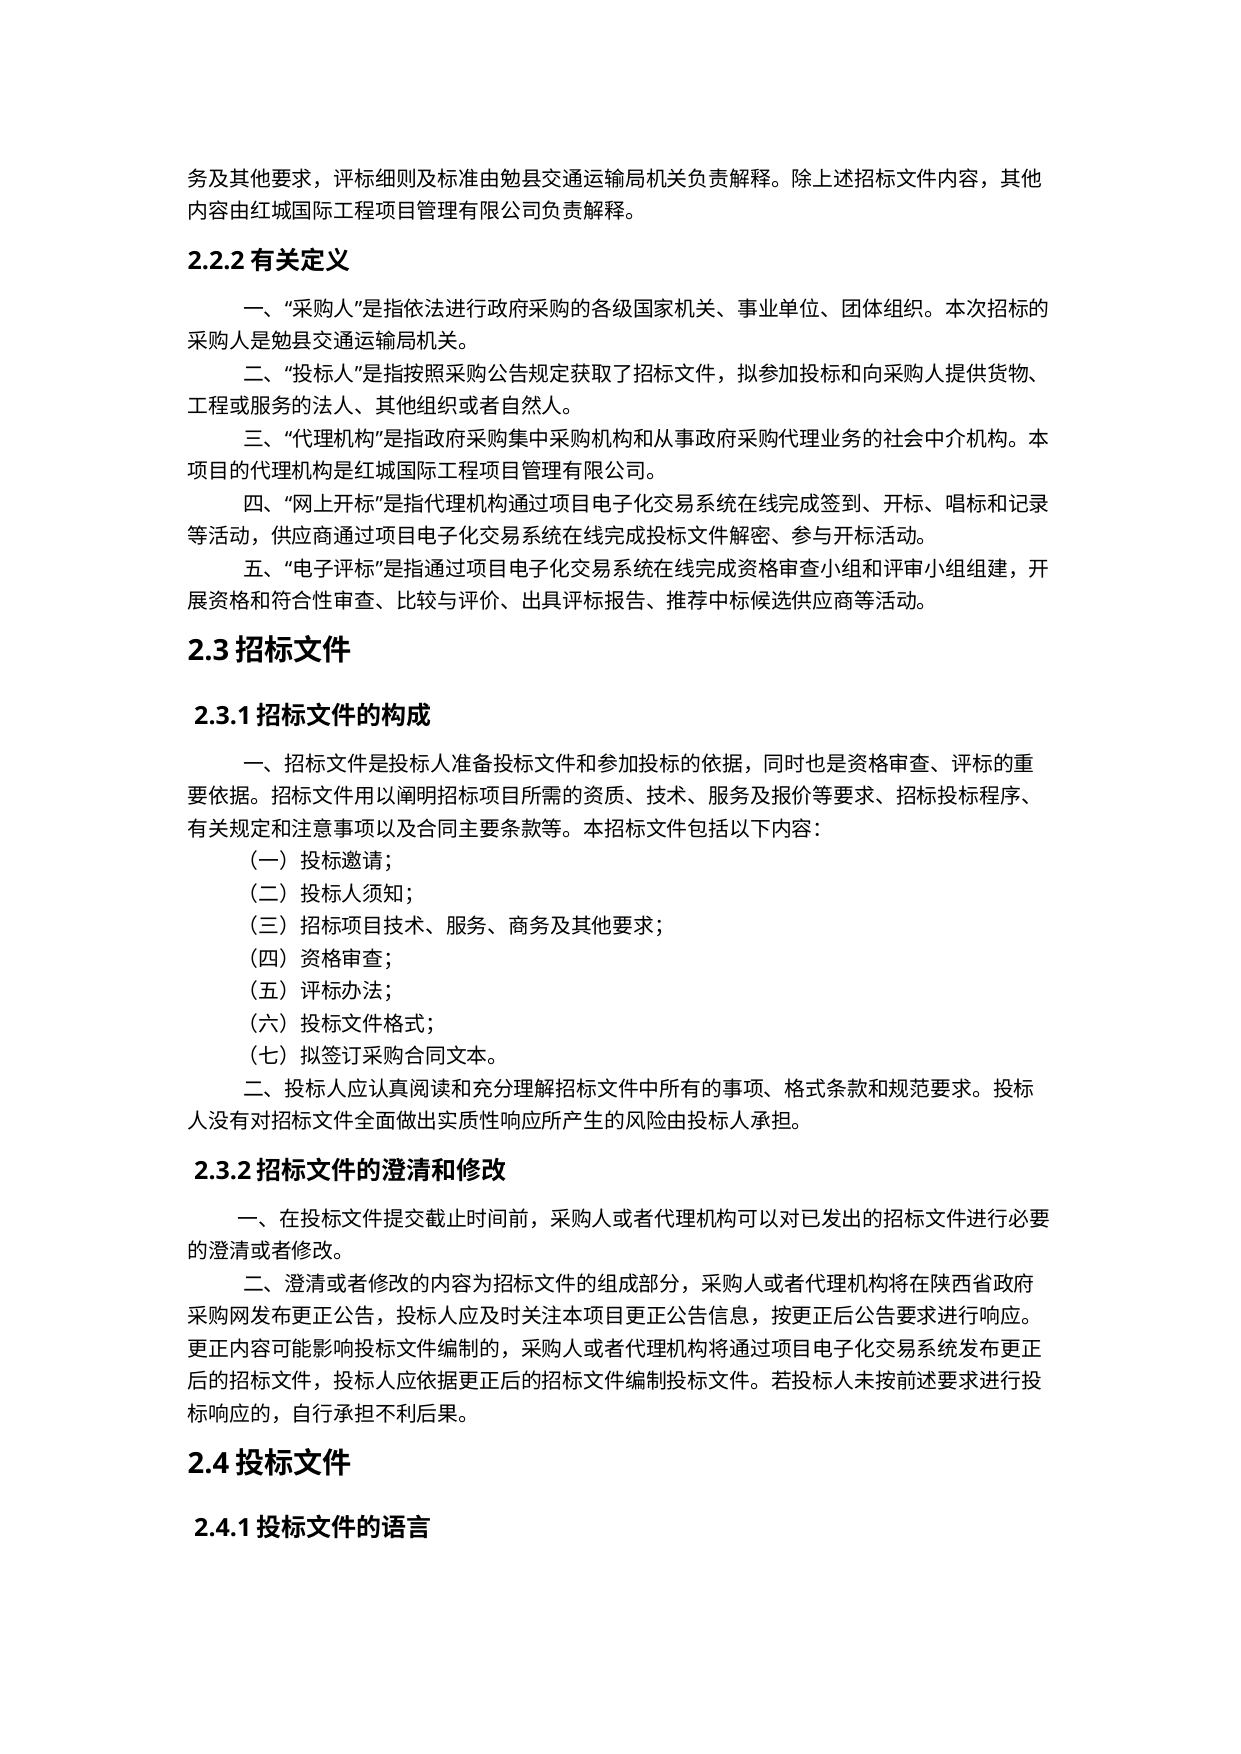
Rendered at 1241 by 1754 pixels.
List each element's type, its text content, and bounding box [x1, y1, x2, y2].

text 2.3.1招标文件的构成 [187, 682, 1053, 747]
text 2.2.2有关定义 [187, 227, 1053, 292]
text 一、“采购人”是指依法进行政府采购的各级国家机关、事业单位、团体组织。本次招标的采购人是勉县交通运输局机关。 [187, 292, 1053, 357]
text 五、“电子评标”是指通过项目电子化交易系统在线完成资格审查小组和评审小组组建，开展资格和符合性审查、比较与评价、出具评标报告、推荐中标候选供应商等活动。 [187, 552, 1053, 617]
text 二、“投标人”是指按照采购公告规定获取了招标文件，拟参加投标和向采购人提供货物、工程或服务的法人、其他组织或者自然人。 [187, 357, 1053, 422]
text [187, 162, 1053, 227]
text （五）评标办法； [187, 974, 1053, 1007]
text （六）投标文件格式； [187, 1007, 1053, 1039]
text （一）投标邀请； [187, 844, 1053, 877]
text （七）拟签订采购合同文本。 [187, 1039, 1053, 1072]
text （二）投标人须知； [187, 877, 1053, 909]
text 2.3招标文件 [187, 617, 1053, 682]
text 一、在投标文件提交截止时间前，采购人或者代理机构可以对已发出的招标文件进行必要的澄清或者修改。 [187, 1202, 1053, 1267]
text 2.4投标文件 [187, 1429, 1053, 1494]
text 一、招标文件是投标人准备投标文件和参加投标的依据，同时也是资格审查、评标的重要依据。招标文件用以阐明招标项目所需的资质、技术、服务及报价等要求、招标投标程序、有关规定和注意事项以及合同主要条款等。本招标文件包括以下内容： [187, 747, 1053, 844]
text 二、澄清或者修改的内容为招标文件的组成部分，采购人或者代理机构将在陕西省政府采购网发布更正公告，投标人应及时关注本项目更正公告信息，按更正后公告要求进行响应。更正内容可能影响投标文件编制的，采购人或者代理机构将通过项目电子化交易系统发布更正后的招标文件，投标人应依据更正后的招标文件编制投标文件。若投标人未按前述要求进行投标响应的，自行承担不利后果。 [187, 1267, 1053, 1429]
text （三）招标项目技术、服务、商务及其他要求； [187, 909, 1053, 942]
text 四、“网上开标”是指代理机构通过项目电子化交易系统在线完成签到、开标、唱标和记录等活动，供应商通过项目电子化交易系统在线完成投标文件解密、参与开标活动。 [187, 487, 1053, 552]
text （四）资格审查； [187, 942, 1053, 974]
text 二、投标人应认真阅读和充分理解招标文件中所有的事项、格式条款和规范要求。投标人没有对招标文件全面做出实质性响应所产生的风险由投标人承担。 [187, 1072, 1053, 1137]
text 2.3.2招标文件的澄清和修改 [187, 1137, 1053, 1202]
text 2.4.1投标文件的语言 [187, 1494, 1053, 1559]
text 三、“代理机构”是指政府采购集中采购机构和从事政府采购代理业务的社会中介机构。本项目的代理机构是红城国际工程项目管理有限公司。 [187, 422, 1053, 487]
